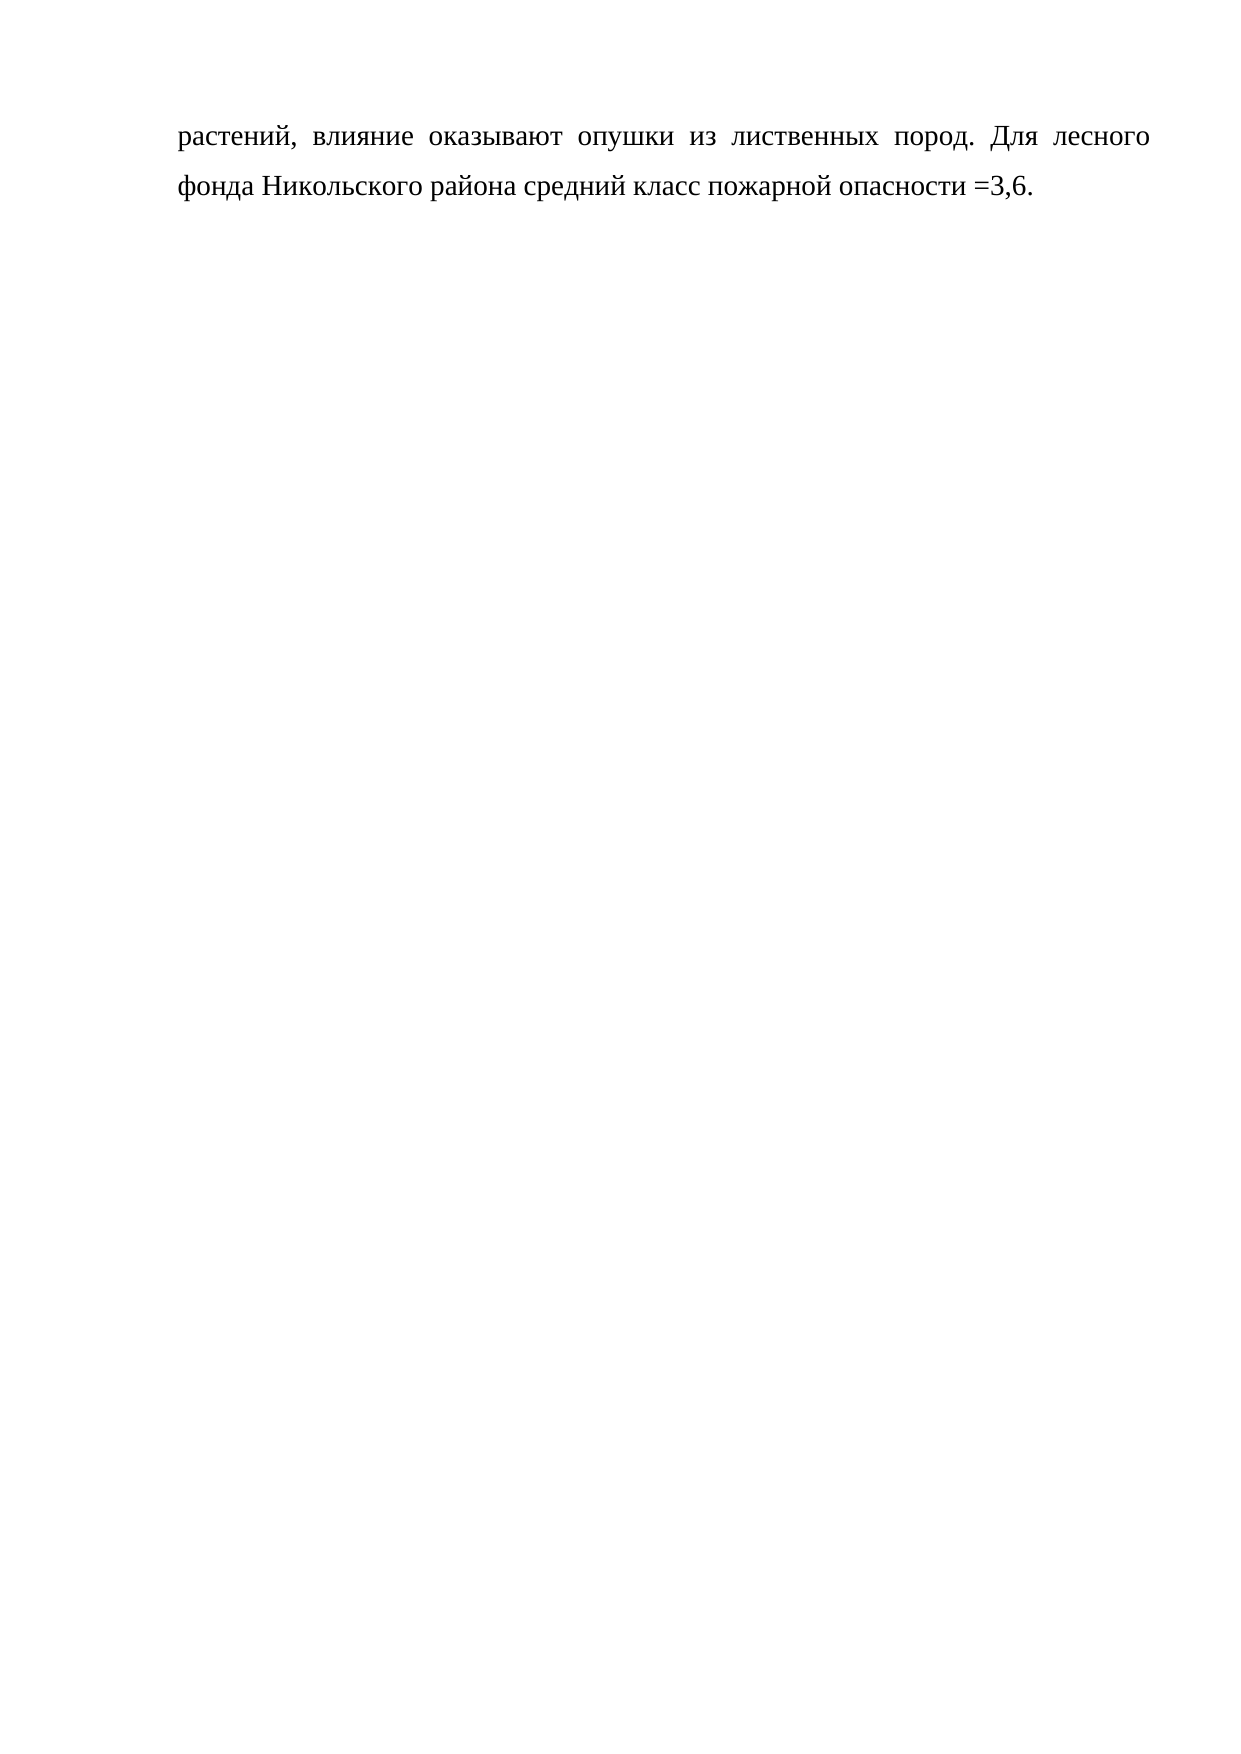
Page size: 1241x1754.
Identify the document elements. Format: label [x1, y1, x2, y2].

text [177, 118, 1152, 202]
